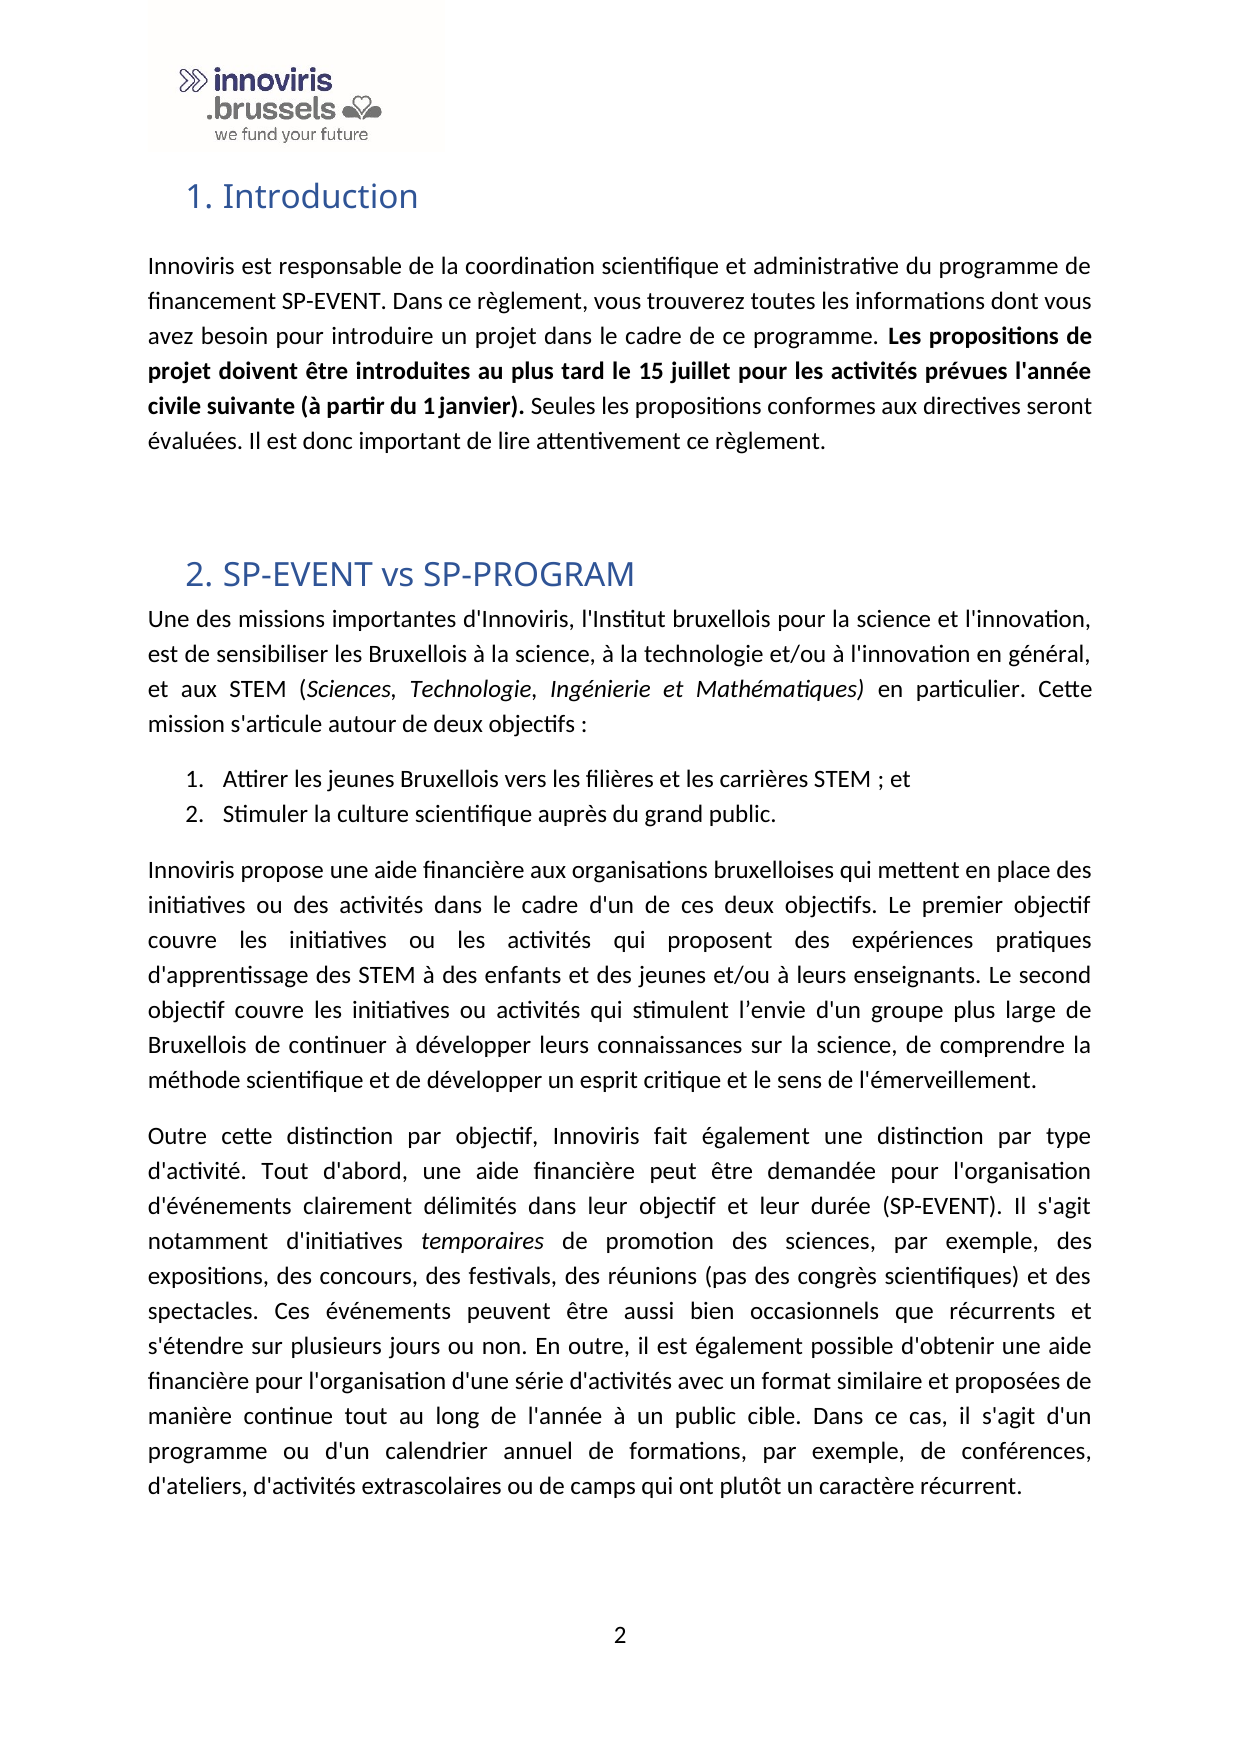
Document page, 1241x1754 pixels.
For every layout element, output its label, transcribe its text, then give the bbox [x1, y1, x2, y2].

text Innoviris est responsable de la coordination scientifique et administrative du programme de financement SP-EVENT. Dans ce règlement, vous trouverez toutes les informations dont vous avez besoin pour introduire un projet dans le cadre de ce programme. Les propositions de projet doivent être introduites au plus tard le 15 juillet pour les activités prévues l'année civile suivante (à partir du 1 janvier). Seules les propositions conformes aux directives seront évaluées. Il est donc important de lire attentivement ce règlement. [148, 250, 1093, 455]
picture [147, 0, 445, 152]
text Une des missions importantes d'Innoviris, l'Institut bruxellois pour la science et l'innovation, est de sensibiliser les Bruxellois à la science, à la technologie et/ou à l'innovation en général, et aux STEM (Sciences, Technologie, Ingénierie et Mathématiques) en particulier. Cette mission s'articule autour de deux objectifs : [148, 603, 1093, 738]
list Stimuler la culture scientifique auprès du grand public. [185, 798, 1093, 829]
list Attirer les jeunes Bruxellois vers les filières et les carrières STEM ; et [185, 763, 1093, 794]
text Innoviris propose une aide financière aux organisations bruxelloises qui mettent en place des initiatives ou des activités dans le cadre d'un de ces deux objectifs. Le premier objectif couvre les initiatives ou les activités qui proposent des expériences pratiques d'apprentissage des STEM à des enfants et des jeunes et/ou à leurs enseignants. Le second objectif couvre les initiatives ou activités qui stimulent l’envie d'un groupe plus large de Bruxellois de continuer à développer leurs connaissances sur la science, de comprendre la méthode scientifique et de développer un esprit critique et le sens de l'émerveillement. [148, 854, 1093, 1095]
subtitle Introduction [185, 173, 1093, 218]
text Outre cette distinction par objectif, Innoviris fait également une distinction par type d'activité. Tout d'abord, une aide financière peut être demandée pour l'organisation d'événements clairement délimités dans leur objectif et leur durée (SP-EVENT). Il s'agit notamment d'initiatives temporaires de promotion des sciences, par exemple, des expositions, des concours, des festivals, des réunions (pas des congrès scientifiques) et des spectacles. Ces événements peuvent être aussi bien occasionnels que récurrents et s'étendre sur plusieurs jours ou non. En outre, il est également possible d'obtenir une aide financière pour l'organisation d'une série d'activités avec un format similaire et proposées de manière continue tout au long de l'année à un public cible. Dans ce cas, il s'agit d'un programme ou d'un calendrier annuel de formations, par exemple, de conférences, d'ateliers, d'activités extrascolaires ou de camps qui ont plutôt un caractère récurrent. [148, 1120, 1093, 1501]
subtitle SP-EVENT vs SP-PROGRAM [185, 551, 1093, 596]
